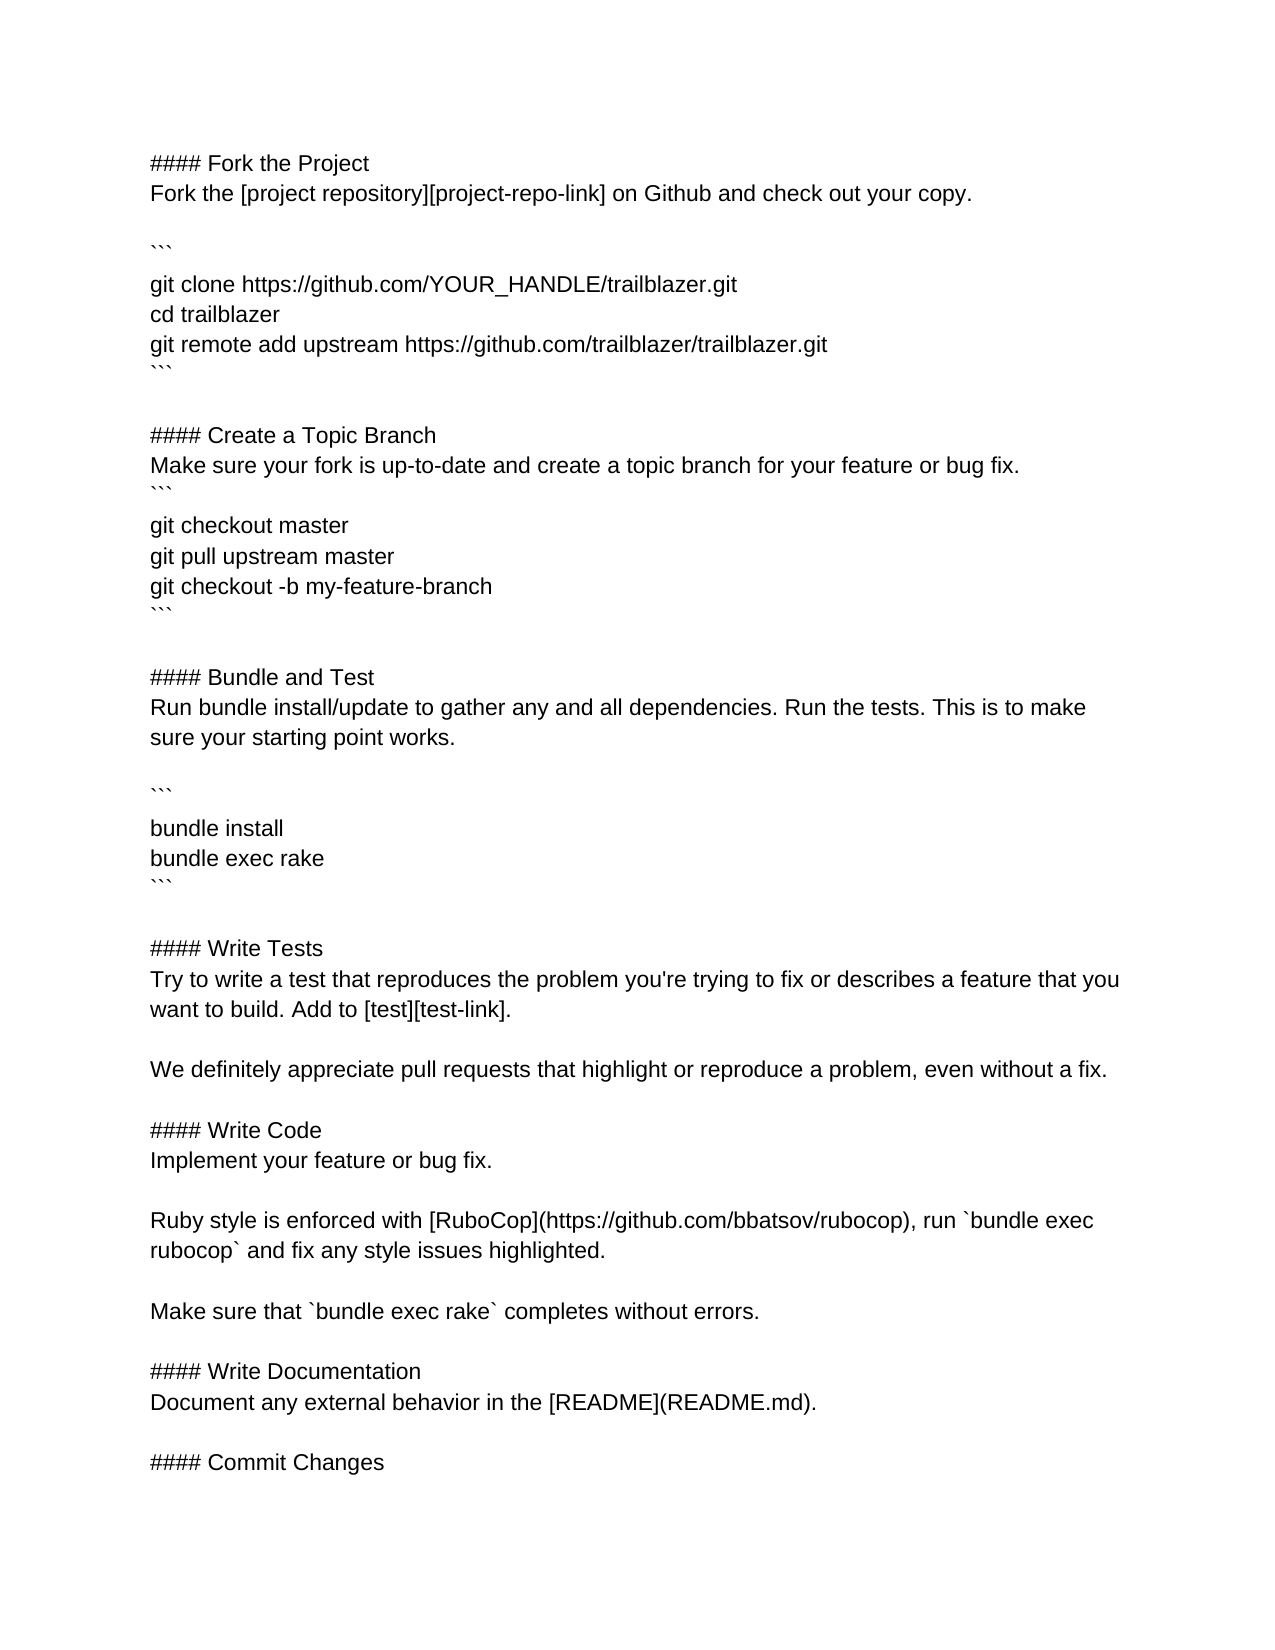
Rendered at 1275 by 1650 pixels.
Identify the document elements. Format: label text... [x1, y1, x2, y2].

text git clone https://github.com/YOUR_HANDLE/trailblazer.git [150, 271, 1125, 297]
text #### Write Documentation [150, 1358, 1125, 1385]
text git pull upstream master [150, 543, 1125, 569]
text ``` [150, 361, 1125, 388]
text ``` [150, 784, 1125, 811]
text Try to write a test that reproduces the problem you're trying to fix or describes a feature that you want to build. Add to [test][test-link]. [150, 966, 1125, 1022]
text Implement your feature or bug fix. [150, 1147, 1125, 1173]
text #### Commit Changes [150, 1449, 1125, 1475]
text ``` [150, 875, 1125, 901]
text bundle exec rake [150, 845, 1125, 871]
text git remote add upstream https://github.com/trailblazer/trailblazer.git [150, 331, 1125, 358]
text ``` [150, 482, 1125, 509]
text #### Create a Topic Branch [150, 422, 1125, 448]
text Document any external behavior in the [README](README.md). [150, 1388, 1125, 1415]
text #### Write Code [150, 1117, 1125, 1143]
text Make sure that `bundle exec rake` completes without errors. [150, 1298, 1125, 1324]
text ``` [150, 241, 1125, 267]
text git checkout -b my-feature-branch [150, 573, 1125, 599]
text Fork the [project repository][project-repo-link] on Github and check out your copy. [150, 180, 1125, 207]
text Ruby style is enforced with [RuboCop](https://github.com/bbatsov/rubocop), run `bundle exec rubocop` and fix any style issues highlighted. [150, 1207, 1125, 1264]
text bundle install [150, 814, 1125, 841]
text Run bundle install/update to gather any and all dependencies. Run the tests. This is to make sure your starting point works. [150, 694, 1125, 750]
text #### Bundle and Test [150, 663, 1125, 690]
text We definitely appreciate pull requests that highlight or reproduce a problem, even without a fix. [150, 1056, 1125, 1083]
text Make sure your fork is up-to-date and create a topic branch for your feature or bug fix. [150, 452, 1125, 478]
text cd trailblazer [150, 301, 1125, 327]
text #### Write Tests [150, 935, 1125, 962]
text #### Fork the Project [150, 150, 1125, 176]
text ``` [150, 603, 1125, 629]
text git checkout master [150, 512, 1125, 539]
